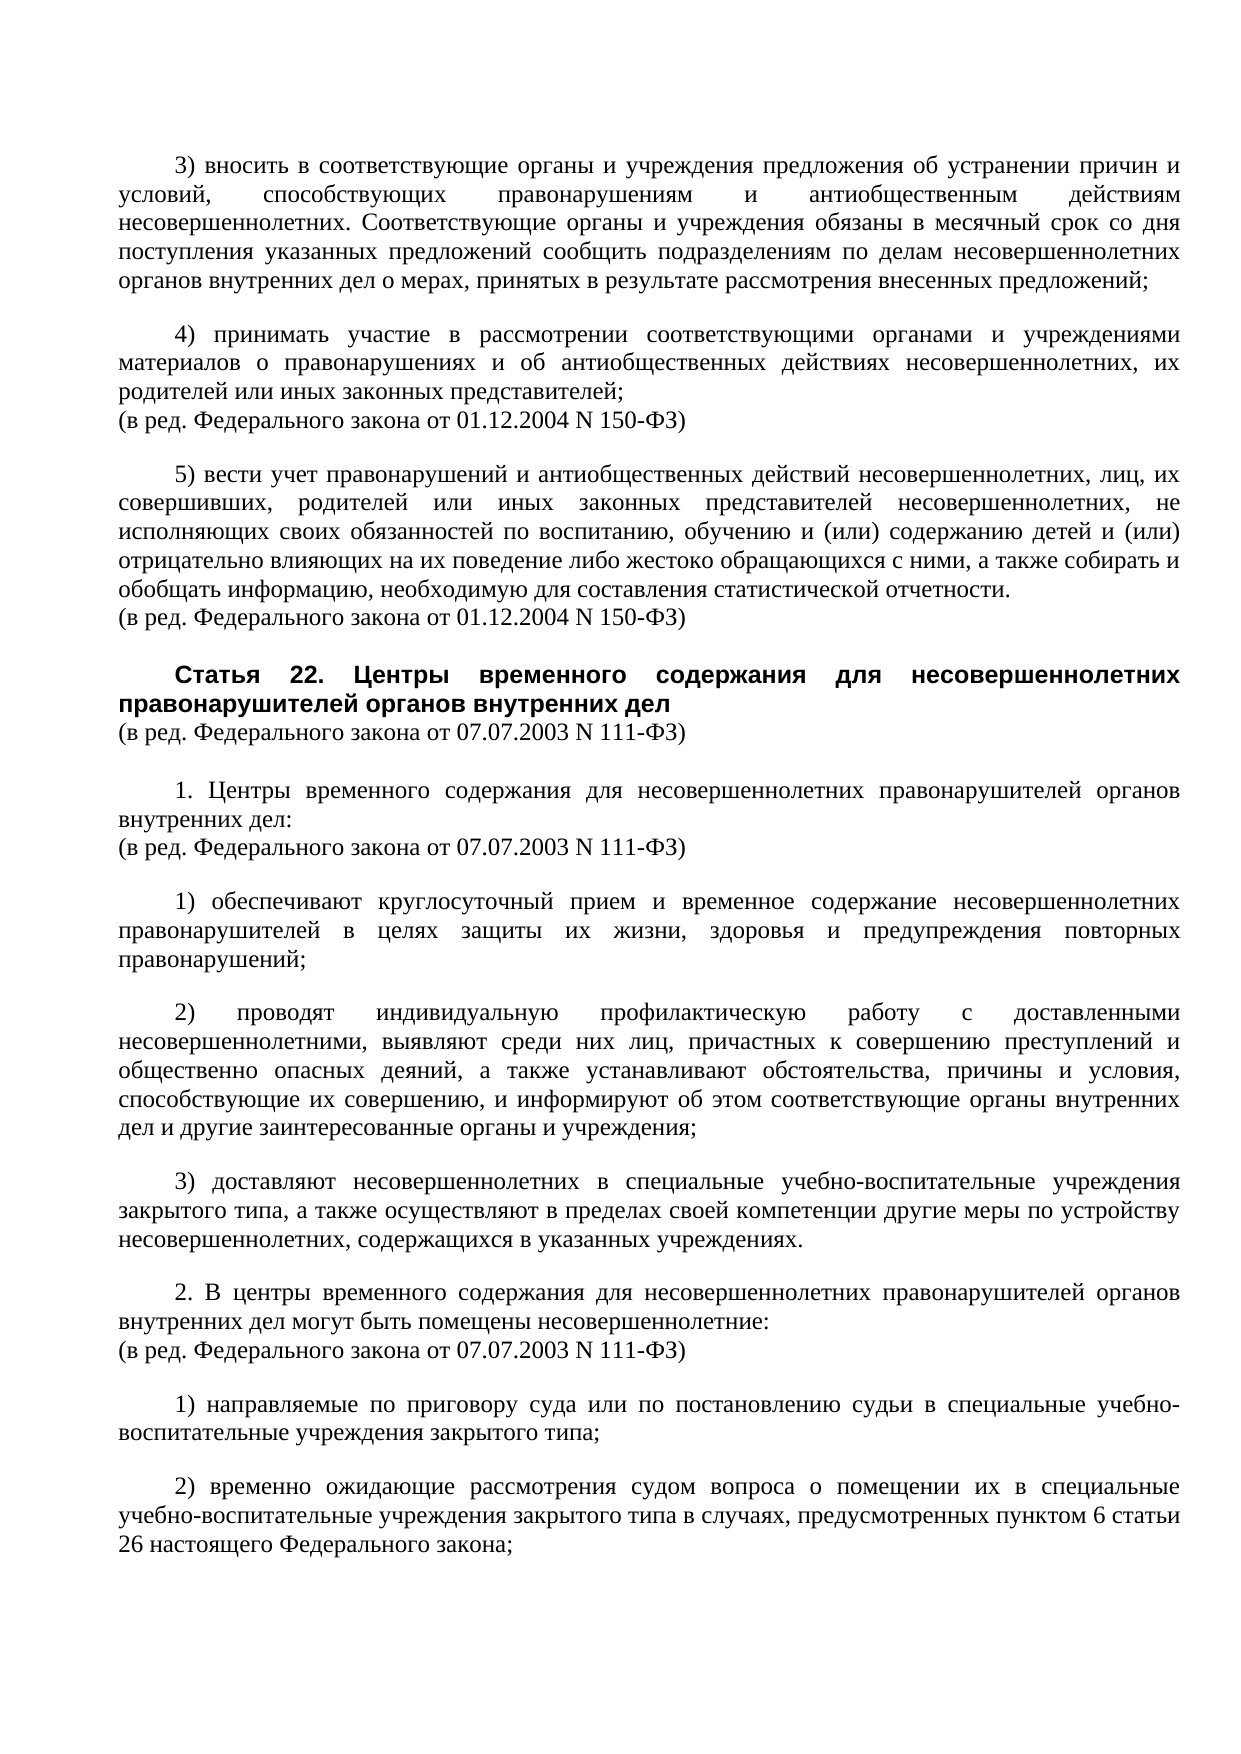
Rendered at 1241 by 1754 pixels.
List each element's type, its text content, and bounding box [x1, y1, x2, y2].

text 5) вести учет правонарушений и антиобщественных действий несовершеннолетних, лиц, их совершивших, родителей или иных законных представителей несовершеннолетних, не исполняющих своих обязанностей по воспитанию, обучению и (или) содержанию детей и (или) отрицательно влияющих на их поведение либо жестоко обращающихся с ними, а также собирать и обобщать информацию, необходимую для составления статистической отчетности. [118, 459, 1181, 602]
text 4) принимать участие в рассмотрении соответствующими органами и учреждениями материалов о правонарушениях и об антиобщественных действиях несовершеннолетних, их родителей или иных законных представителей; [118, 319, 1181, 405]
text (в ред. Федерального закона от 07.07.2003 N 111-ФЗ) [118, 832, 1181, 861]
text 1. Центры временного содержания для несовершеннолетних правонарушителей органов внутренних дел: [118, 775, 1181, 832]
text 2) временно ожидающие рассмотрения судом вопроса о помещении их в специальные учебно-воспитательные учреждения закрытого типа в случаях, предусмотренных пунктом 6 статьи 26 настоящего Федерального закона; [118, 1471, 1181, 1557]
text (в ред. Федерального закона от 07.07.2003 N 111-ФЗ) [118, 717, 1181, 746]
text (в ред. Федерального закона от 01.12.2004 N 150-ФЗ) [118, 405, 1181, 434]
title Статья 22. Центры временного содержания для несовершеннолетних правонарушителей органов внутренних дел [118, 660, 1181, 717]
text 1) направляемые по приговору суда или по постановлению судьи в специальные учебно-воспитательные учреждения закрытого типа; [118, 1389, 1181, 1446]
text 3) доставляют несовершеннолетних в специальные учебно-воспитательные учреждения закрытого типа, а также осуществляют в пределах своей компетенции другие меры по устройству несовершеннолетних, содержащихся в указанных учреждениях. [118, 1166, 1181, 1252]
text (в ред. Федерального закона от 01.12.2004 N 150-ФЗ) [118, 602, 1181, 631]
text 2) проводят индивидуальную профилактическую работу с доставленными несовершеннолетними, выявляют среди них лиц, причастных к совершению преступлений и общественно опасных деяний, а также устанавливают обстоятельства, причины и условия, способствующие их совершению, и информируют об этом соответствующие органы внутренних дел и другие заинтересованные органы и учреждения; [118, 997, 1181, 1141]
text 2. В центры временного содержания для несовершеннолетних правонарушителей органов внутренних дел могут быть помещены несовершеннолетние: [118, 1277, 1181, 1335]
text (в ред. Федерального закона от 07.07.2003 N 111-ФЗ) [118, 1335, 1181, 1364]
text 3) вносить в соответствующие органы и учреждения предложения об устранении причин и условий, способствующих правонарушениям и антиобщественным действиям несовершеннолетних. Соответствующие органы и учреждения обязаны в месячный срок со дня поступления указанных предложений сообщить подразделениям по делам несовершеннолетних органов внутренних дел о мерах, принятых в результате рассмотрения внесенных предложений; [118, 150, 1181, 294]
text 1) обеспечивают круглосуточный прием и временное содержание несовершеннолетних правонарушителей в целях защиты их жизни, здоровья и предупреждения повторных правонарушений; [118, 886, 1181, 972]
